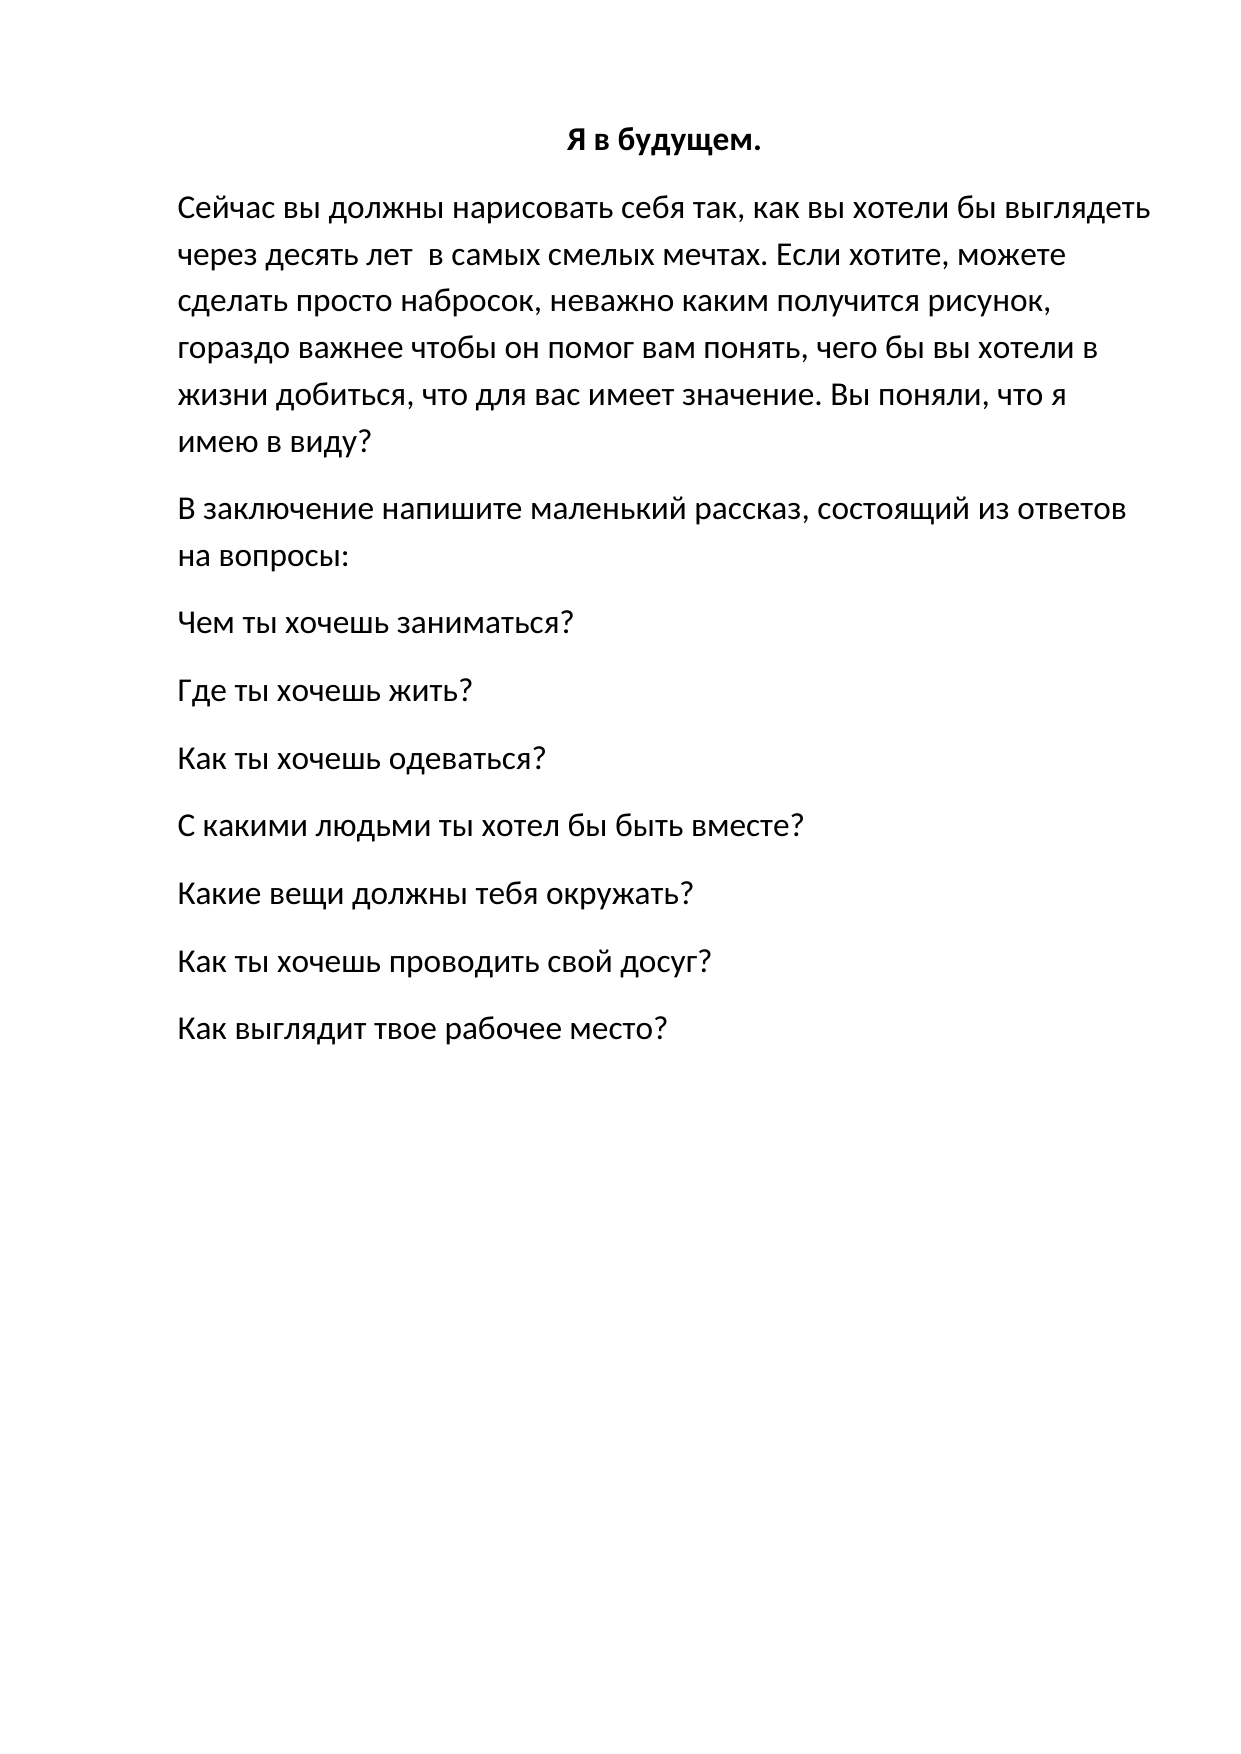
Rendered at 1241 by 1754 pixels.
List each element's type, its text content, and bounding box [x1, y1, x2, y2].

text Сейчас вы должны нарисовать себя так, как вы хотели бы выглядеть через десять лет в самых смелых мечтах. Если хотите, можете сделать просто набросок, неважно каким получится рисунок, гораздо важнее чтобы он помог вам понять, чего бы вы хотели в жизни добиться, что для вас имеет значение. Вы поняли, что я имею в виду? [177, 186, 1152, 460]
text В заключение напишите маленький рассказ, состоящий из ответов на вопросы: [177, 487, 1152, 575]
text Как выглядит твое рабочее место? [177, 1007, 1152, 1048]
text Какие вещи должны тебя окружать? [177, 872, 1152, 913]
text Чем ты хочешь заниматься? [177, 602, 1152, 642]
text Как ты хочешь одеваться? [177, 737, 1152, 777]
text Как ты хочешь проводить свой досуг? [177, 939, 1152, 980]
text Где ты хочешь жить? [177, 669, 1152, 710]
text С какими людьми ты хотел бы быть вместе? [177, 804, 1152, 845]
text Я в будущем. [177, 118, 1152, 159]
